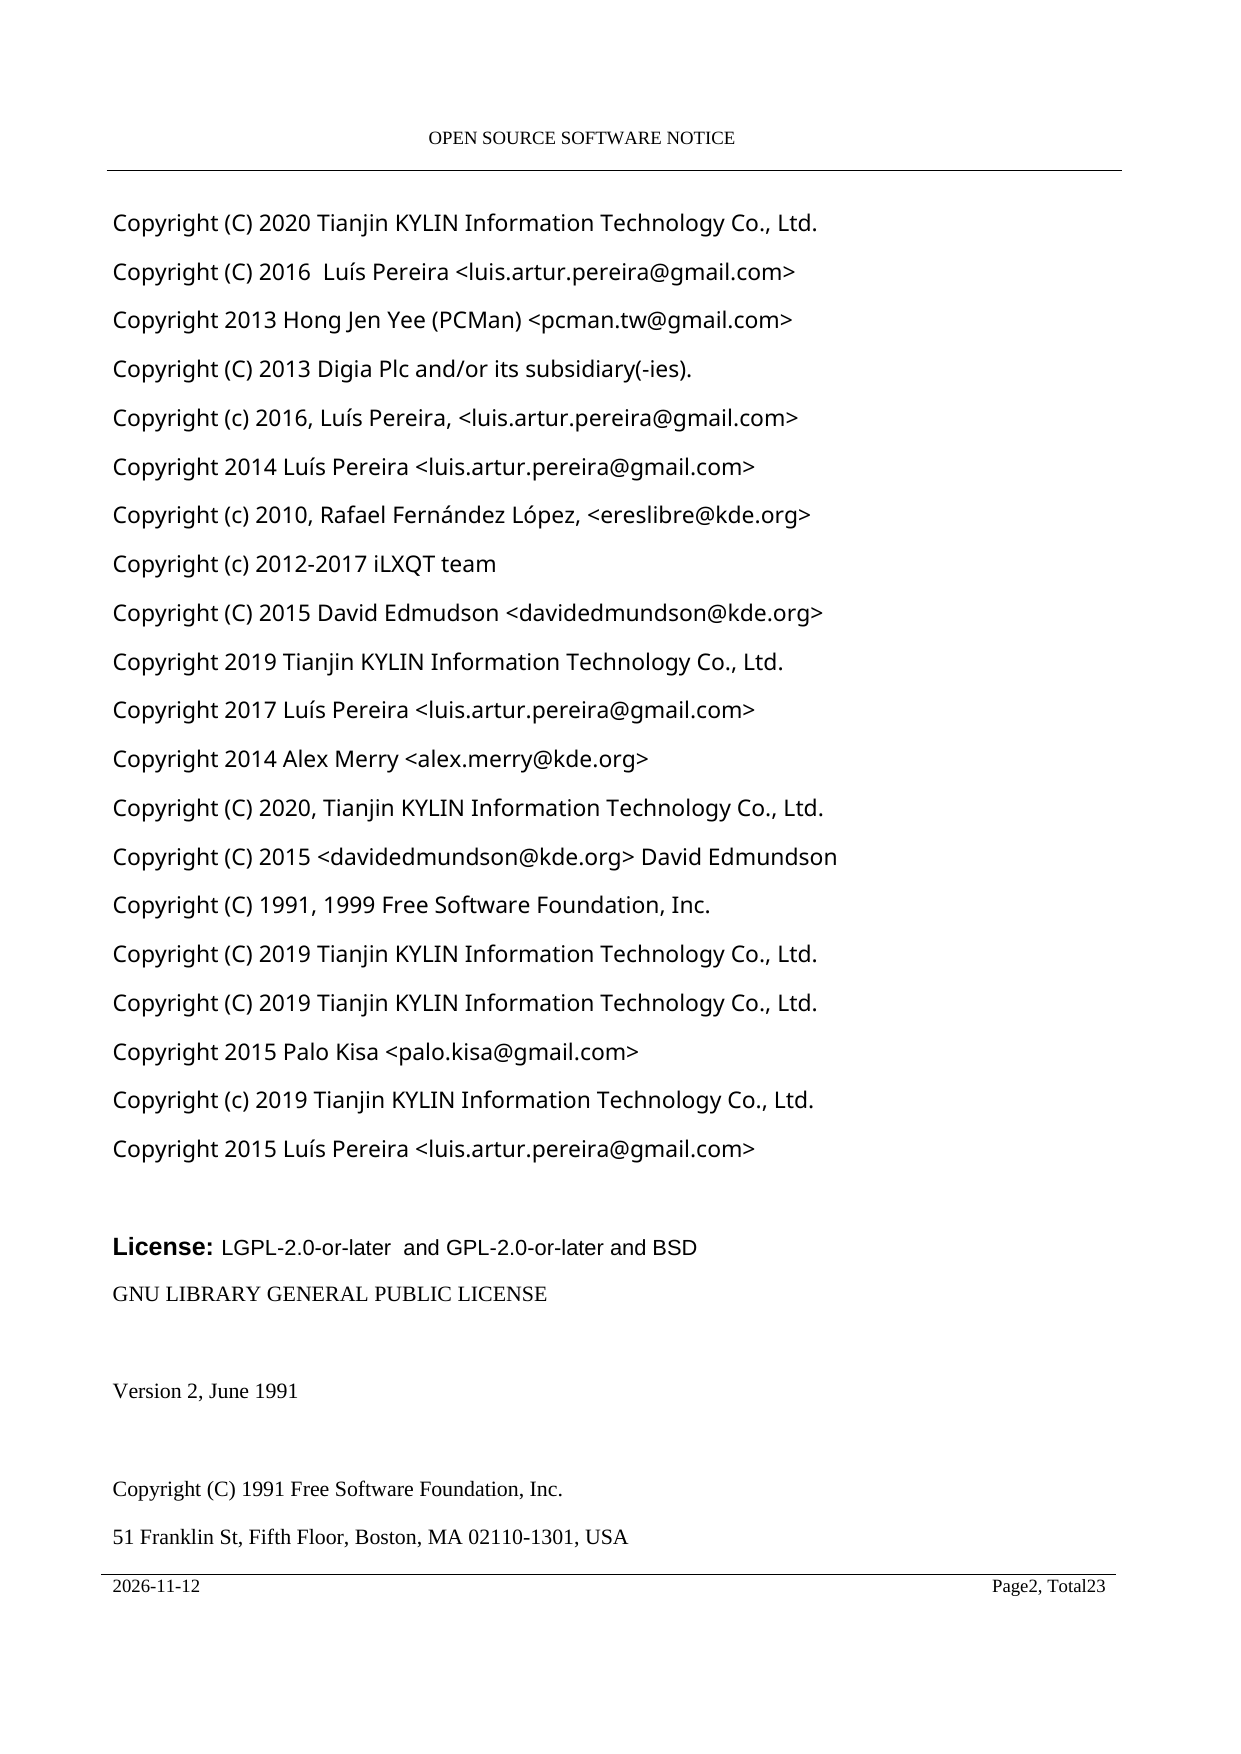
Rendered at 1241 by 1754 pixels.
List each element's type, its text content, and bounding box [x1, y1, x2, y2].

text License: LGPL-2.0-or-later and GPL-2.0-or-later and BSD [112, 1230, 1128, 1263]
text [112, 206, 1128, 1214]
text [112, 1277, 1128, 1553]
